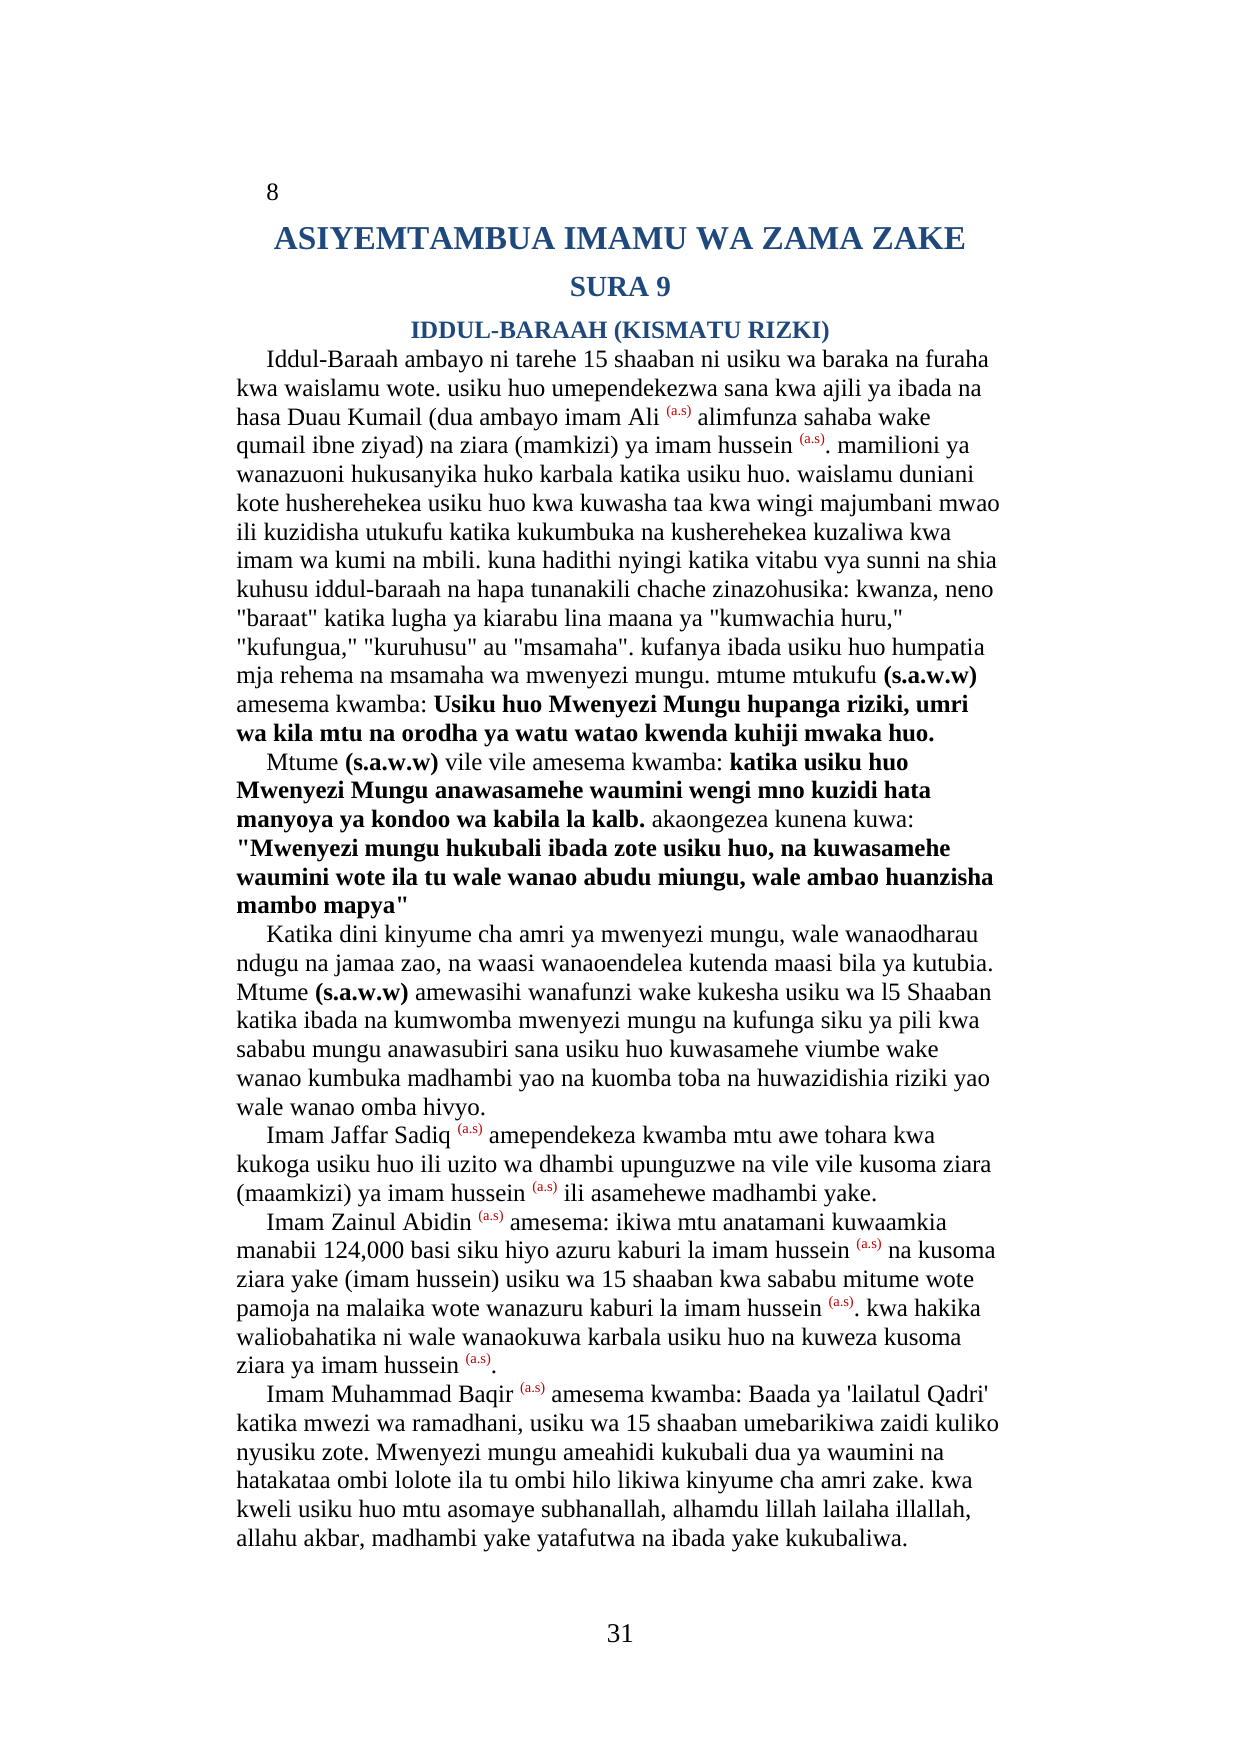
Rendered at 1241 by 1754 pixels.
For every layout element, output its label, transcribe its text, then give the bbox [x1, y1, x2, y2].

text Imam Zainul Abidin (a.s) amesema: ikiwa mtu anatamani kuwaamkia manabii 124,000 basi siku hiyo azuru kaburi la imam hussein (a.s) na kusoma ziara yake (imam hussein) usiku wa 15 shaaban kwa sababu mitume wote pamoja na malaika wote wanazuru kaburi la imam hussein (a.s). kwa hakika waliobahatika ni wale wanaokuwa karbala usiku huo na kuweza kusoma ziara ya imam hussein (a.s). [236, 1207, 1004, 1379]
text Katika dini kinyume cha amri ya mwenyezi mungu, wale wanaodharau ndugu na jamaa zao, na waasi wanaoendelea kutenda maasi bila ya kutubia. Mtume (s.a.w.w) amewasihi wanafunzi wake kukesha usiku wa l5 Shaaban katika ibada na kumwomba mwenyezi mungu na kufunga siku ya pili kwa sababu mungu anawasubiri sana usiku huo kuwasamehe viumbe wake wanao kumbuka madhambi yao na kuomba toba na huwazidishia riziki yao wale wanao omba hivyo. [236, 919, 1004, 1120]
subtitle SURA 9 [236, 269, 1004, 303]
subtitle ASIYEMTAMBUA IMAMU WA ZAMA ZAKE [236, 218, 1004, 257]
text Imam Jaffar Sadiq (a.s) amependekeza kwamba mtu awe tohara kwa kukoga usiku huo ili uzito wa dhambi upunguzwe na vile vile kusoma ziara (maamkizi) ya imam hussein (a.s) ili asamehewe madhambi yake. [236, 1120, 1004, 1207]
text Mtume (s.a.w.w) vile vile amesema kwamba: katika usiku huo Mwenyezi Mungu anawasamehe waumini wengi mno kuzidi hata manyoya ya kondoo wa kabila la kalb. akaongezea kunena kuwa: "Mwenyezi mungu hukubali ibada zote usiku huo, na kuwasamehe waumini wote ila tu wale wanao abudu miungu, wale ambao huanzisha mambo mapya" [236, 747, 1004, 919]
subtitle IDDUL-BARAAH (KISMATU RIZKI) [236, 315, 1004, 344]
text Imam Muhammad Baqir (a.s) amesema kwamba: Baada ya 'lailatul Qadri' katika mwezi wa ramadhani, usiku wa 15 shaaban umebarikiwa zaidi kuliko nyusiku zote. Mwenyezi mungu ameahidi kukubali dua ya waumini na hatakataa ombi lolote ila tu ombi hilo likiwa kinyume cha amri zake. kwa kweli usiku huo mtu asomaye subhanallah, alhamdu lillah lailaha illallah, allahu akbar, madhambi yake yatafutwa na ibada yake kukubaliwa. [236, 1379, 1004, 1552]
text 8 [236, 177, 1004, 206]
text Iddul-Baraah ambayo ni tarehe 15 shaaban ni usiku wa baraka na furaha kwa waislamu wote. usiku huo umependekezwa sana kwa ajili ya ibada na hasa Duau Kumail (dua ambayo imam Ali (a.s) alimfunza sahaba wake qumail ibne ziyad) na ziara (mamkizi) ya imam hussein (a.s). mamilioni ya wanazuoni hukusanyika huko karbala katika usiku huo. waislamu duniani kote husherehekea usiku huo kwa kuwasha taa kwa wingi majumbani mwao ili kuzidisha utukufu katika kukumbuka na kusherehekea kuzaliwa kwa imam wa kumi na mbili. kuna hadithi nyingi katika vitabu vya sunni na shia kuhusu iddul-baraah na hapa tunanakili chache zinazohusika: kwanza, neno "baraat" katika lugha ya kiarabu lina maana ya "kumwachia huru," "kufungua," "kuruhusu" au "msamaha". kufanya ibada usiku huo humpatia mja rehema na msamaha wa mwenyezi mungu. mtume mtukufu (s.a.w.w) amesema kwamba: Usiku huo Mwenyezi Mungu hupanga riziki, umri wa kila mtu na orodha ya watu watao kwenda kuhiji mwaka huo. [236, 344, 1004, 747]
